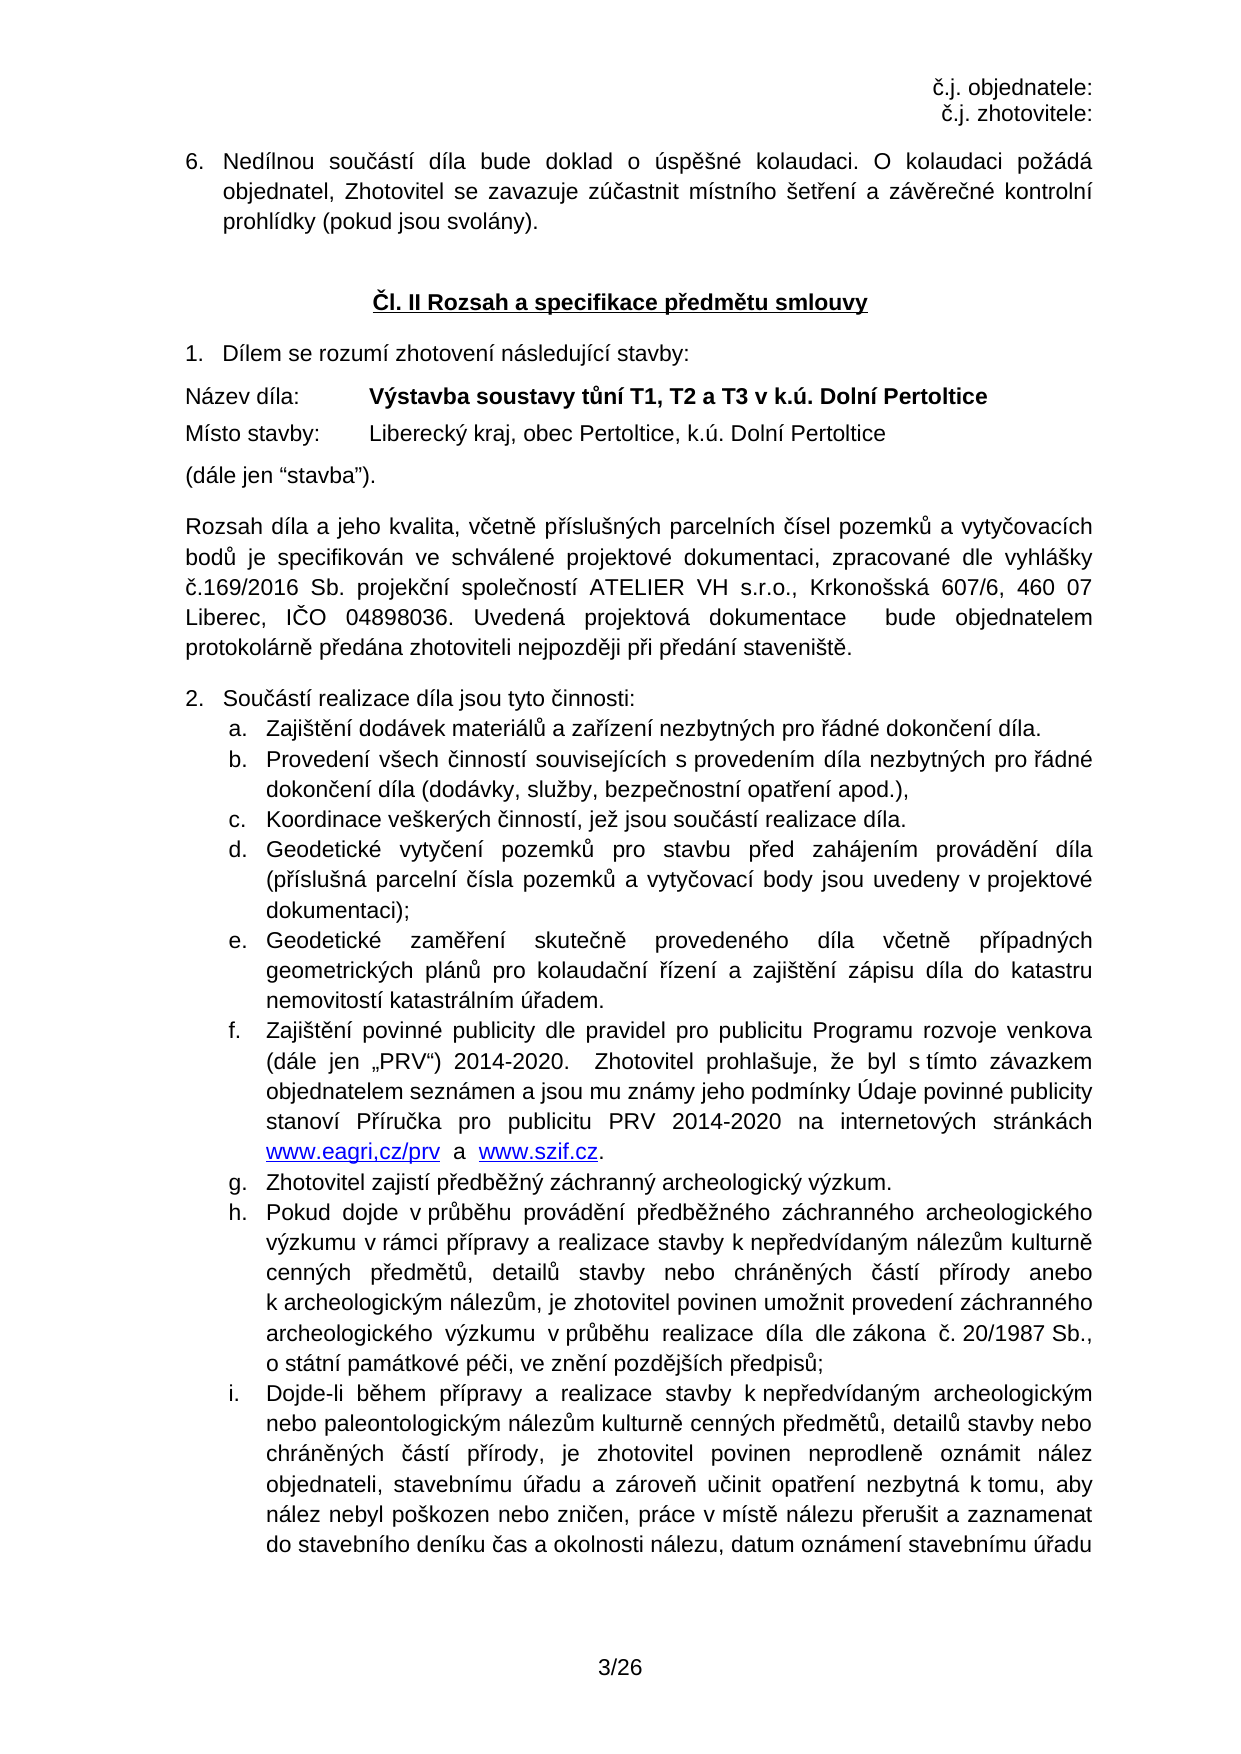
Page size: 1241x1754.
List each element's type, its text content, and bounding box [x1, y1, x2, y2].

text (dále jen “stavba”). [148, 462, 1093, 488]
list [228, 1380, 1093, 1557]
list Zhotovitel zajistí předběžný záchranný archeologický výzkum. [228, 1168, 1093, 1195]
text Čl. II Rozsah a specifikace předmětu smlouvy [148, 289, 1093, 316]
list Pokud dojde v průběhu provádění předběžného záchranného archeologického výzkumu v rámci přípravy a realizace stavby k nepředvídaným nálezům kulturně cenných předmětů, detailů stavby nebo chráněných částí přírody anebo k archeologickým nálezům, je zhotovitel povinen umožnit provedení záchranného archeologického výzkumu v průběhu realizace díla dle zákona č. 20/1987 Sb., o státní památkové péči, ve znění pozdějších předpisů; [228, 1199, 1093, 1376]
text Rozsah díla a jeho kvalita, včetně příslušných parcelních čísel pozemků a vytyčovacích bodů je specifikován ve schválené projektové dokumentaci, zpracované dle vyhlášky č.169/2016 Sb. projekční společností ATELIER VH s.r.o., Krkonošská 607/6, 460 07 Liberec, IČO 04898036. Uvedená projektová dokumentace bude objednatelem protokolárně předána zhotoviteli nejpozději při předání staveniště. [185, 513, 1093, 660]
list Nedílnou součástí díla bude doklad o úspěšné kolaudaci. O kolaudaci požádá objednatel, Zhotovitel se zavazuje zúčastnit místního šetření a závěrečné kontrolní prohlídky (pokud jsou svolány). [185, 148, 1093, 234]
list Geodetické zaměření skutečně provedeného díla včetně případných geometrických plánů pro kolaudační řízení a zajištění zápisu díla do katastru nemovitostí katastrálním úřadem. [228, 927, 1093, 1013]
list Součástí realizace díla jsou tyto činnosti: [185, 685, 1093, 711]
list Geodetické vytyčení pozemků pro stavbu před zahájením provádění díla (příslušná parcelní čísla pozemků a vytyčovací body jsou uvedeny v projektové dokumentaci); [228, 836, 1093, 923]
list Koordinace veškerých činností, jež jsou součástí realizace díla. [228, 806, 1093, 832]
text Název díla: Výstavba soustavy tůní T1, T2 a T3 v k.ú. Dolní Pertoltice [148, 383, 1093, 409]
list Zajištění dodávek materiálů a zařízení nezbytných pro řádné dokončení díla. [228, 715, 1093, 742]
list Dílem se rozumí zhotovení následující stavby: [185, 340, 1093, 367]
list Zajištění povinné publicity dle pravidel pro publicitu Programu rozvoje venkova (dále jen „PRV“) 2014-2020. Zhotovitel prohlašuje, že byl s tímto závazkem objednatelem seznámen a jsou mu známy jeho podmínky Údaje povinné publicity stanoví Příručka pro publicitu PRV 2014-2020 na internetových stránkách www.eagri,cz/prv a www.szif.cz. [228, 1017, 1093, 1164]
list Provedení všech činností souvisejících s provedením díla nezbytných pro řádné dokončení díla (dodávky, služby, bezpečnostní opatření apod.), [228, 746, 1093, 802]
text Místo stavby: Liberecký kraj, obec Pertoltice, k.ú. Dolní Pertoltice [148, 419, 1093, 446]
